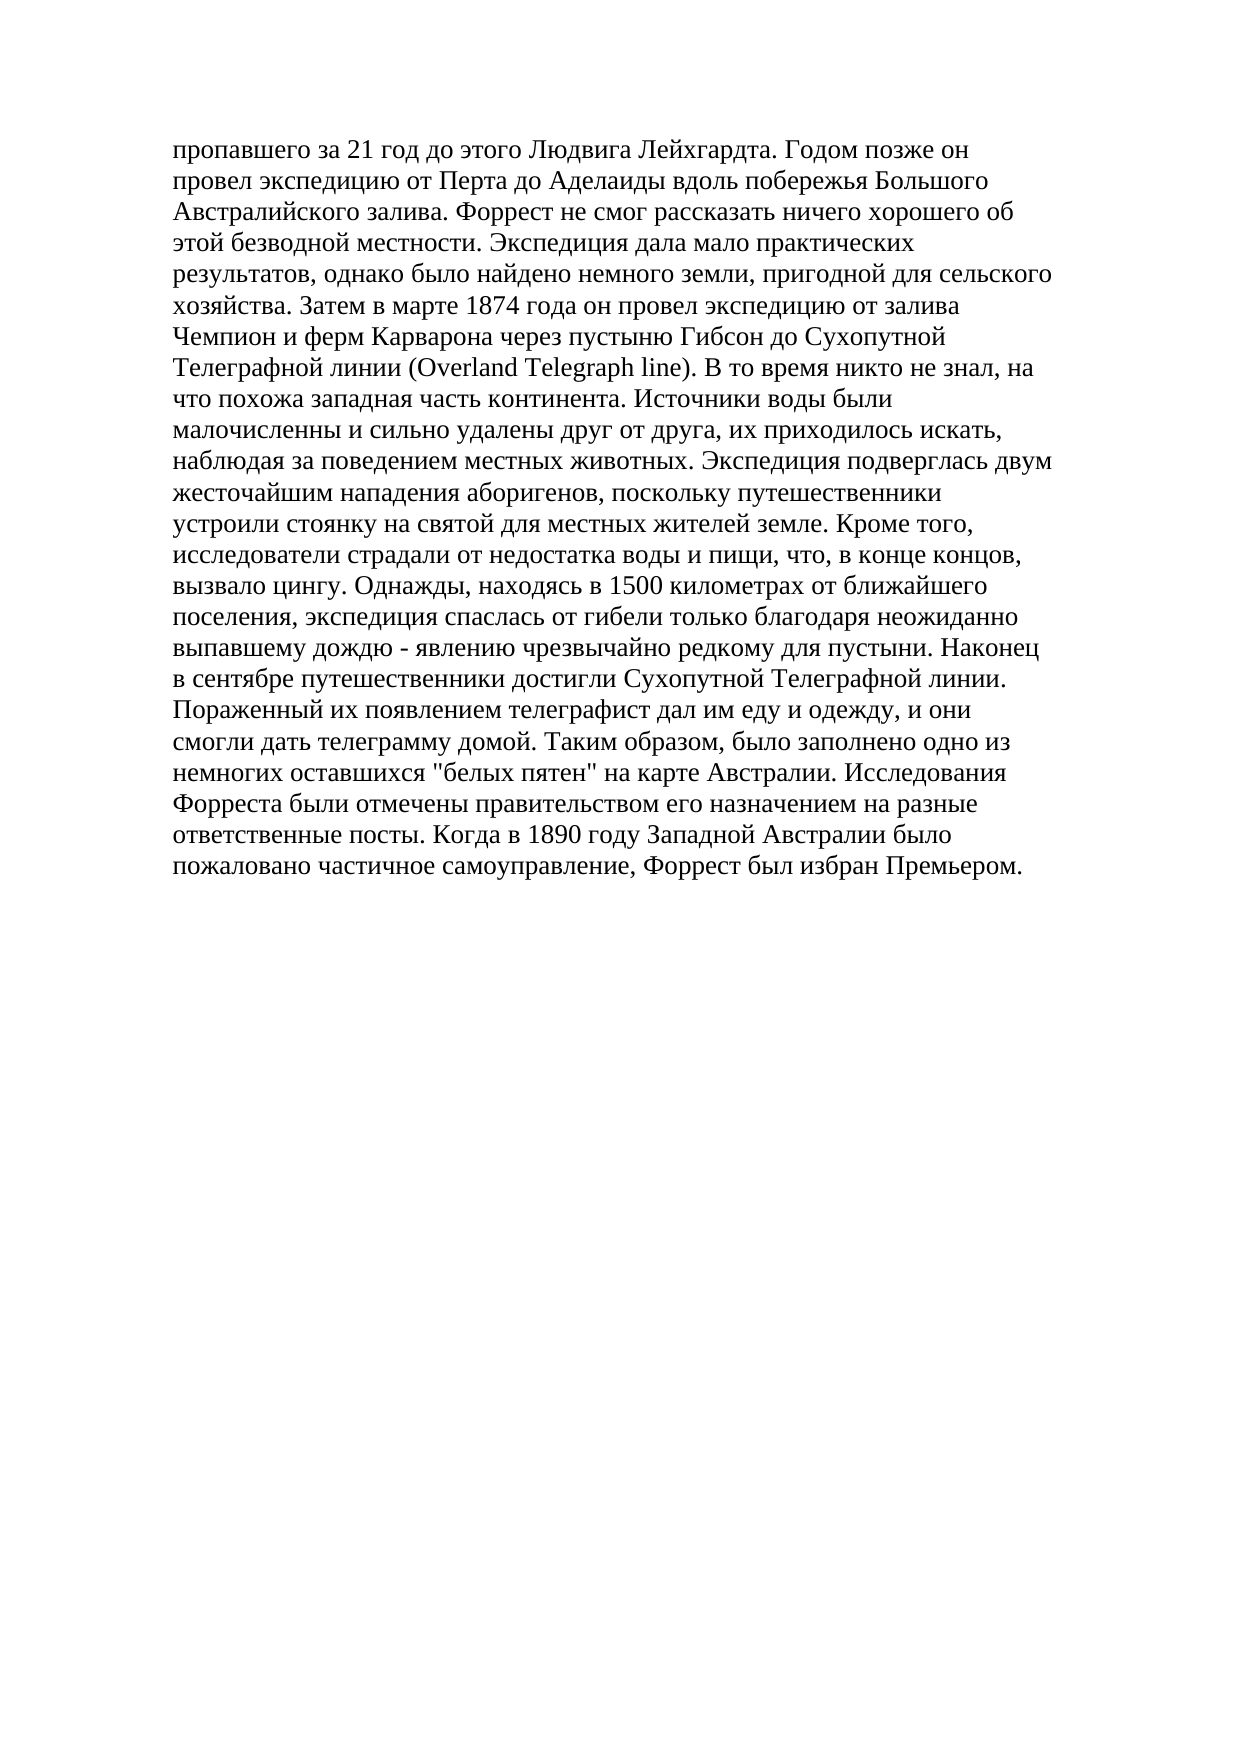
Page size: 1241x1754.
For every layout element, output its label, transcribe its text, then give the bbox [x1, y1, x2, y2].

text пропавшего за 21 год до этого Людвига Лейхгардта. Годом позже он провел экспедицию от Перта до Аделаиды вдоль побережья Большого Австралийского залива. Форрест не смог рассказать ничего хорошего об этой безводной местности. Экспедиция дала мало практических результатов, однако было найдено немного земли, пригодной для сельского хозяйства. Затем в марте 1874 года он провел экспедицию от залива Чемпион и ферм Карварона через пустыню Гибсон до Сухопутной Телеграфной линии (Overland Telegraph line). В то время никто не знал, на что похожа западная часть континента. Источники воды были малочисленны и сильно удалены друг от друга, их приходилось искать, наблюдая за поведением местных животных. Экспедиция подверглась двум жесточайшим нападения аборигенов, поскольку путешественники устроили стоянку на святой для местных жителей земле. Кроме того, исследователи страдали от недостатка воды и пищи, что, в конце концов, вызвало цингу. Однажды, находясь в 1500 километрах от ближайшего поселения, экспедиция спаслась от гибели только благодаря неожиданно выпавшему дождю - явлению чрезвычайно редкому для пустыни. Наконец в сентябре путешественники достигли Сухопутной Телеграфной линии. Пораженный их появлением телеграфист дал им еду и одежду, и они смогли дать телеграмму домой. Таким образом, было заполнено одно из немногих оставшихся "белых пятен" на карте Австралии. Исследования Форреста были отмечены правительством его назначением на разные ответственные посты. Когда в 1890 году Западной Австралии было пожаловано частичное самоуправление, Форрест был избран Премьером. [172, 133, 1053, 881]
